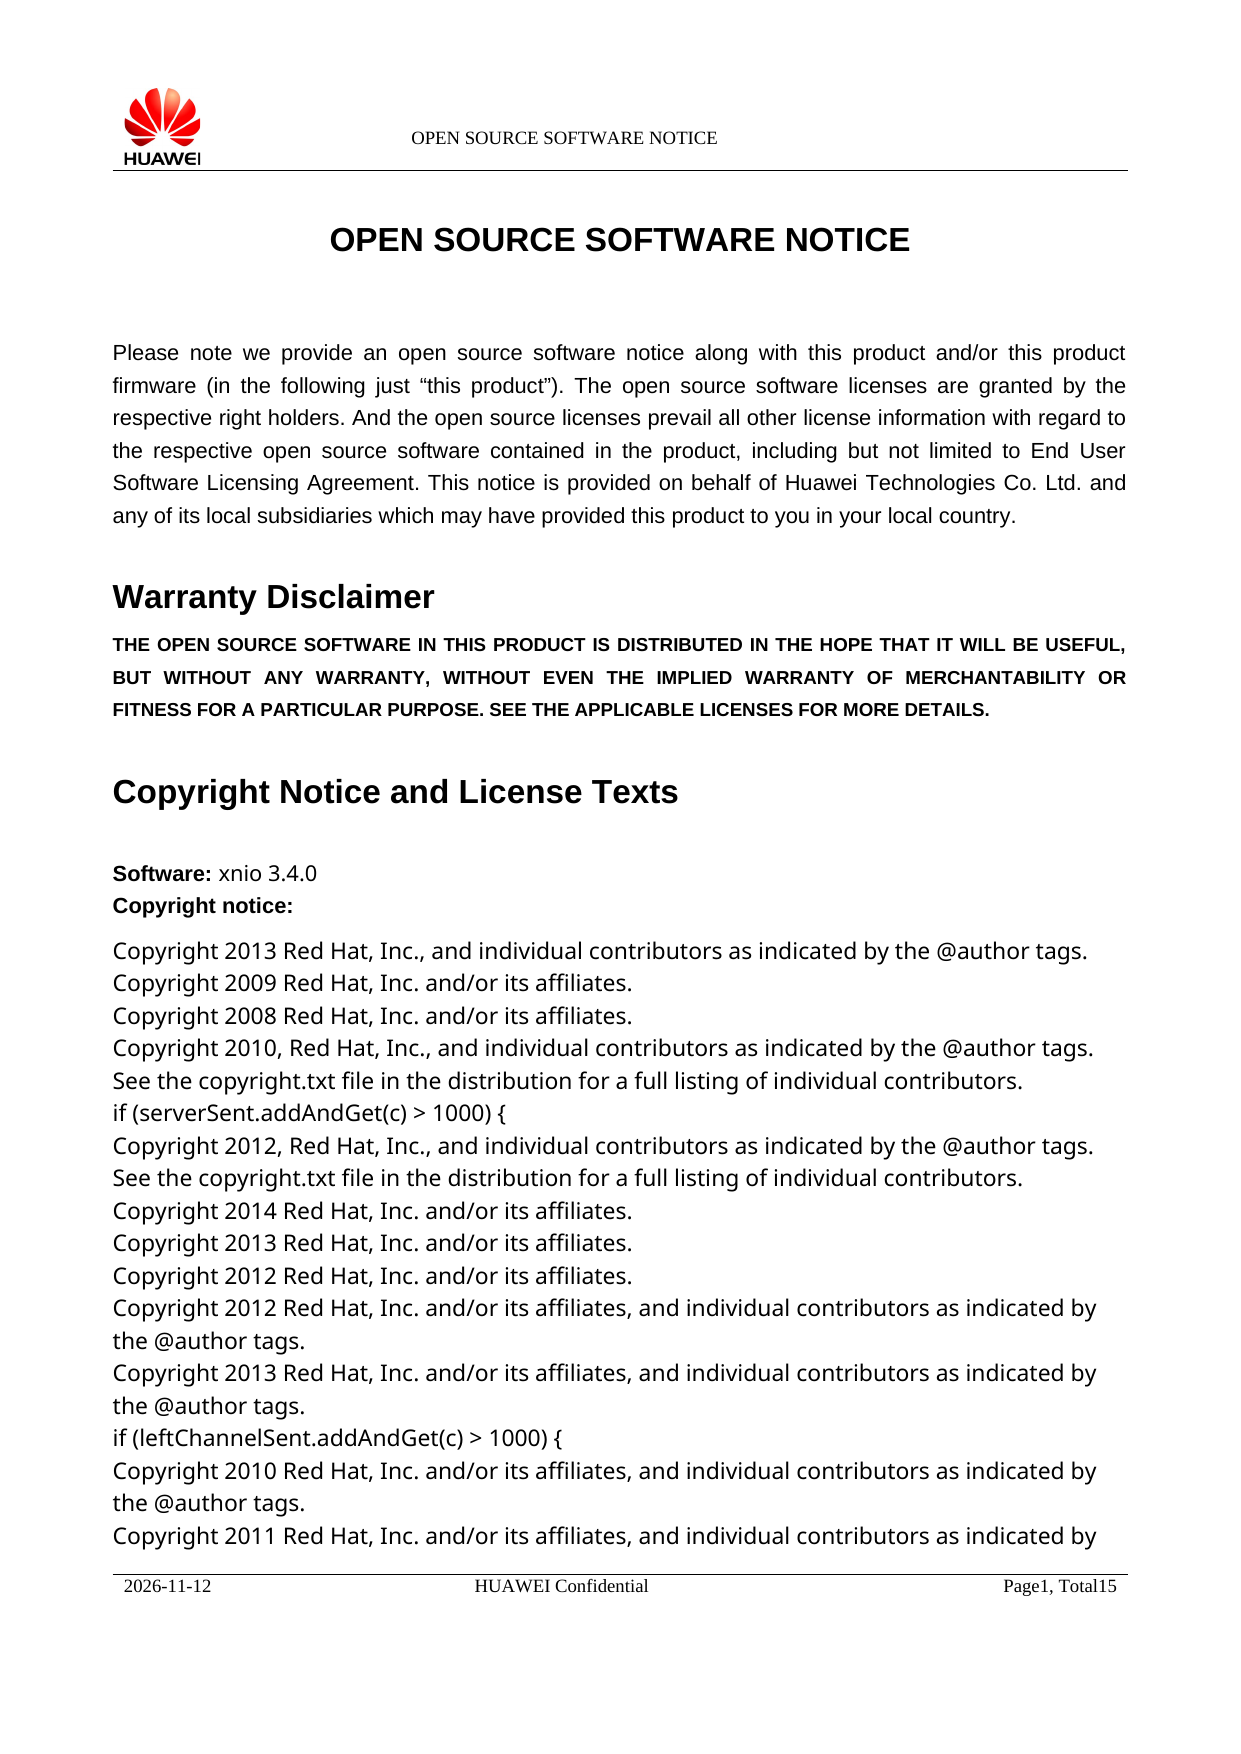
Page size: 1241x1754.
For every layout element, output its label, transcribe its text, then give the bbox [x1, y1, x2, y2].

text The open source software in this product is distributed in the hope that it will be useful, but WITHOUT ANY WARRANTY, without even the implied warranty of MERCHANTABILITY or FITNESS FOR A PARTICULAR PURPOSE. See the applicable licenses for more details. [112, 629, 1128, 726]
text OPEN SOURCE SOFTWARE NOTICE [112, 206, 1128, 271]
text Please note we provide an open source software notice along with this product and/or this product firmware (in the following just “this product”). The open source software licenses are granted by the respective right holders. And the open source licenses prevail all other license information with regard to the respective open source software contained in the product, including but not limited to End User Software Licensing Agreement. This notice is provided on behalf of Huawei Technologies Co. Ltd. and any of its local subsidiaries which may have provided this product to you in your local country. [112, 336, 1128, 531]
picture [124, 88, 201, 165]
title Software: xnio 3.4.0 [112, 856, 1128, 889]
text Copyright Notice and License Texts [112, 759, 1128, 824]
text Copyright notice: [112, 889, 1128, 921]
text Warranty Disclaimer [112, 564, 1128, 629]
